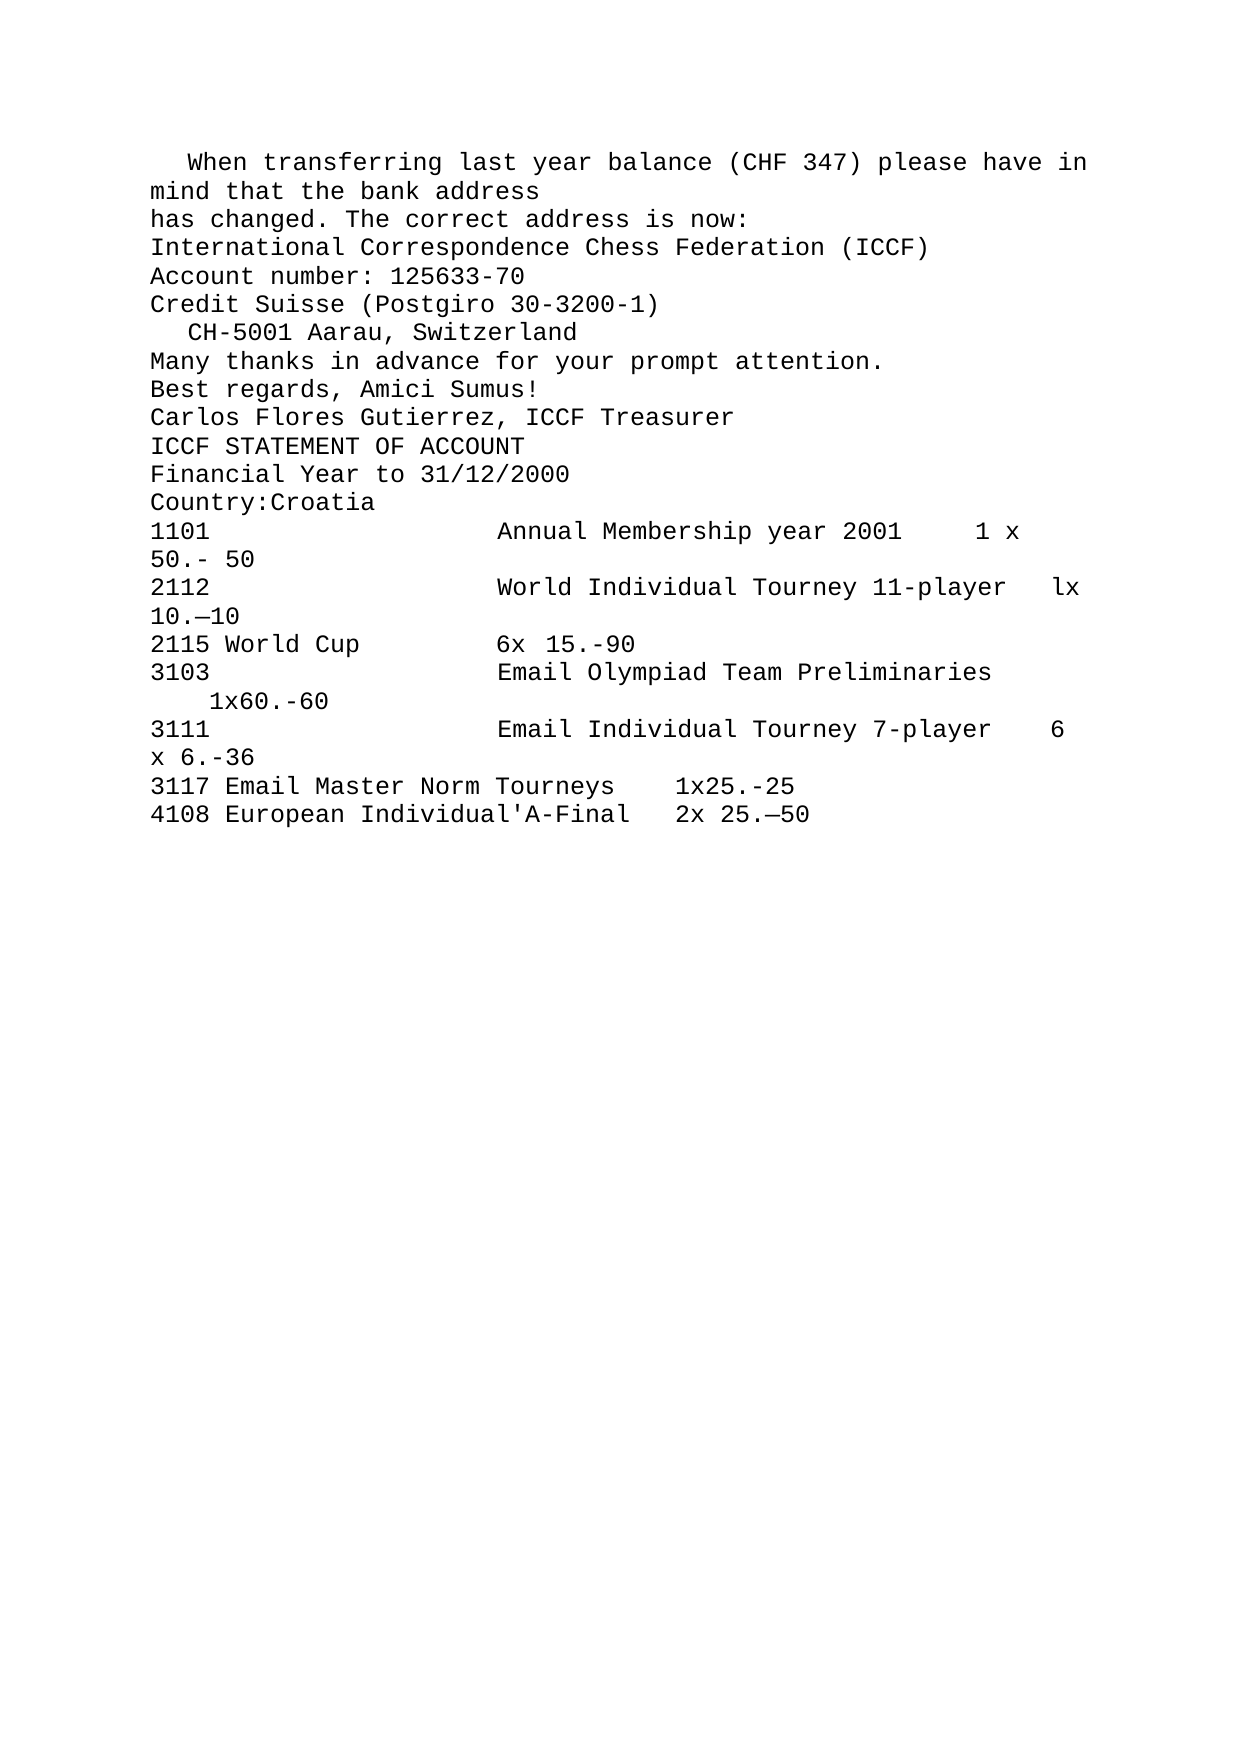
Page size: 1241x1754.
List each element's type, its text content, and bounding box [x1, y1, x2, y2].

text 3103 Email Olympiad Team Preliminaries 1x60.-60 [150, 660, 1090, 717]
text Financial Year to 31/12/2000 Country: Croatia [150, 462, 1090, 518]
text CH-5001 Aarau, Switzerland Many thanks in advance for your prompt attention. [150, 320, 1090, 377]
text 3117 Email Master Norm Tourneys 1x25.-25 [150, 773, 1090, 802]
text 3111 Email Individual Tourney 7-player 6 x 6.-36 [150, 717, 1090, 773]
text Carlos Flores Gutierrez, ICCF Treasurer [150, 405, 1090, 433]
text 1101 Annual Membership year 2001 1 x 50.- 50 [150, 518, 1090, 575]
text International Correspondence Chess Federation (ICCF) [150, 235, 1090, 263]
text 2115 World Cup 6x 15.-90 [150, 632, 1090, 660]
text Account number: 125633-70 Credit Suisse (Postgiro 30-3200-1) [150, 263, 1090, 320]
text Best regards, Amici Sumus! [150, 377, 1090, 405]
text ICCF STATEMENT OF ACCOUNT [150, 433, 1090, 462]
text 4108 European Individual'A-Final 2x 25.—50 [150, 802, 1090, 830]
text When transferring last year balance (CHF 347) please have in mind that the bank address has changed. The correct address is now: [150, 150, 1090, 235]
text 2112 World Individual Tourney 11-player lx 10.—10 [150, 575, 1090, 632]
